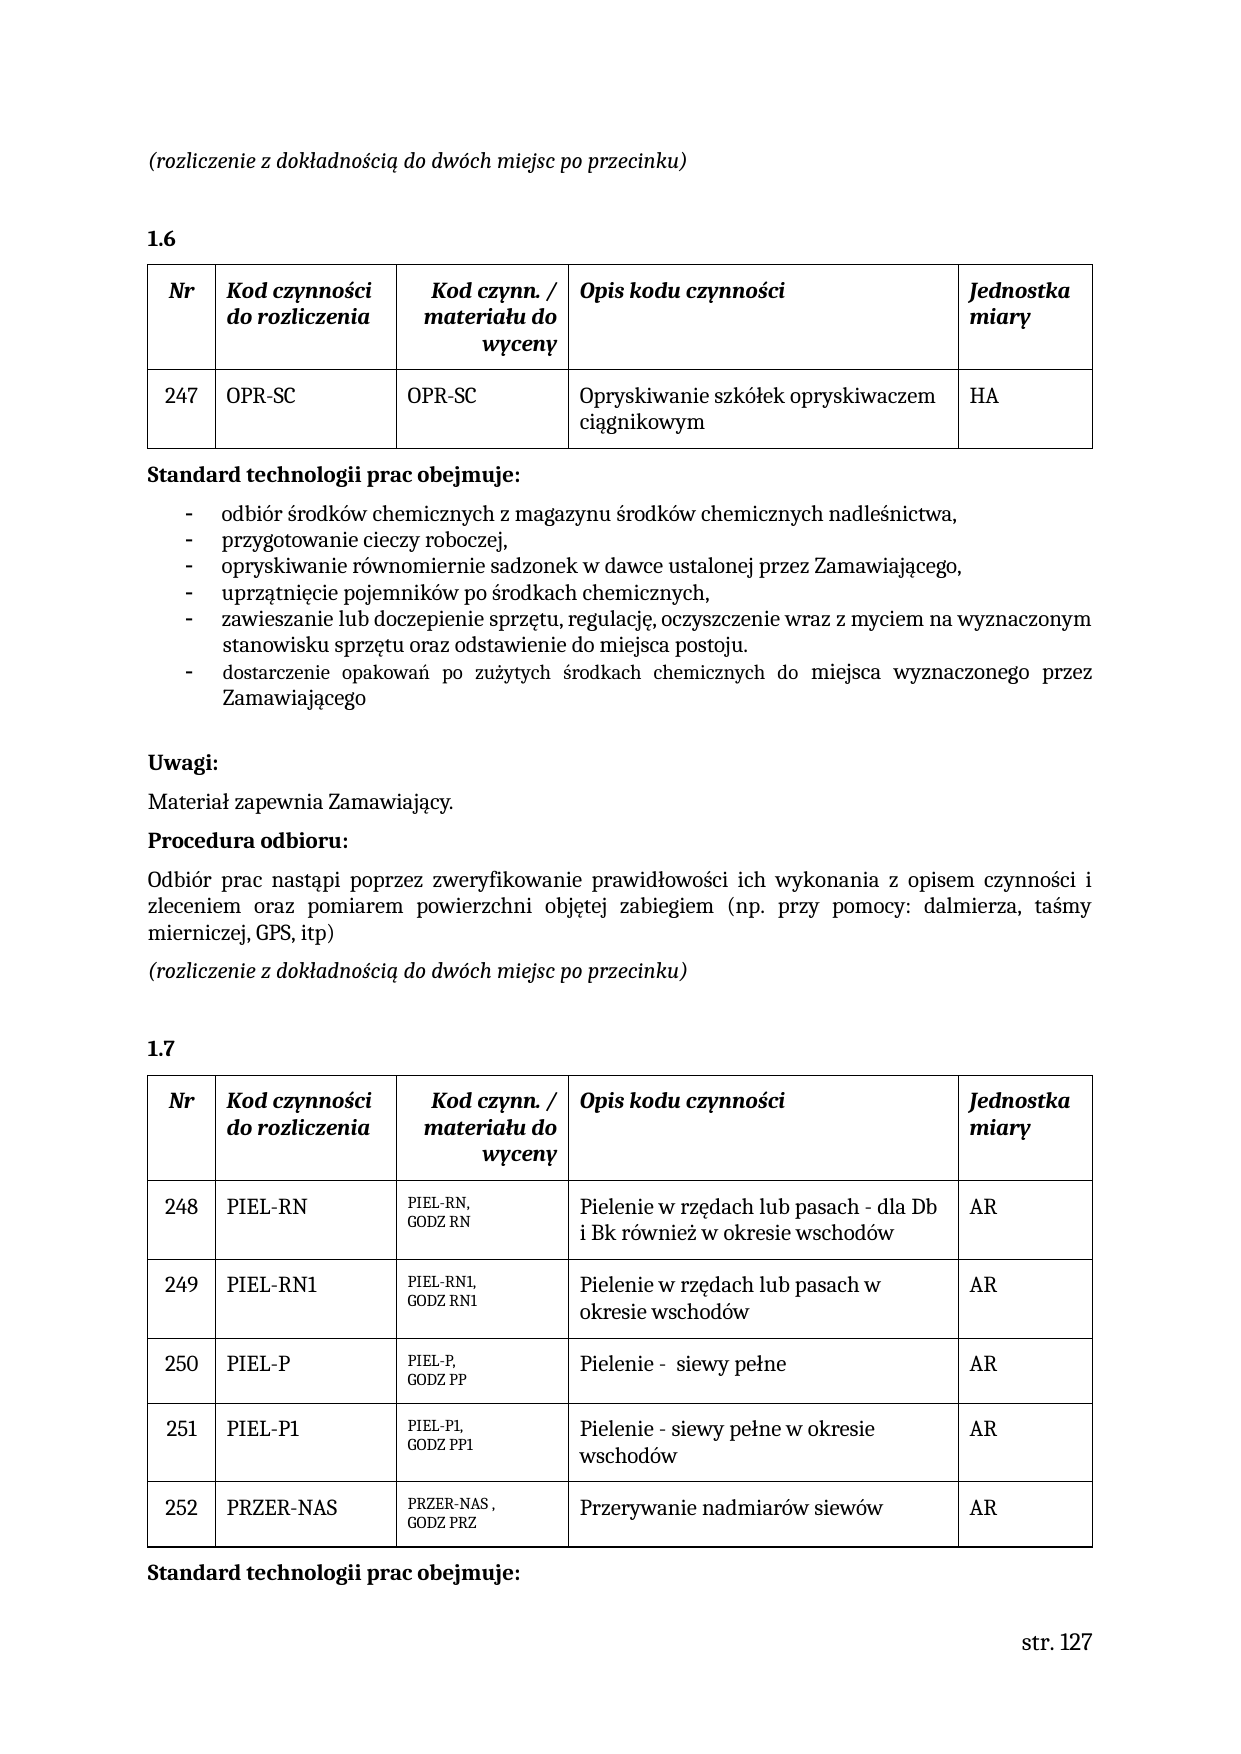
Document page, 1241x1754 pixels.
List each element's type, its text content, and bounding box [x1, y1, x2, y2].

text Standard technologii prac obejmuje: [148, 1560, 1093, 1586]
text Uwagi: [148, 750, 1093, 776]
list przygotowanie cieczy roboczej, [185, 527, 1093, 553]
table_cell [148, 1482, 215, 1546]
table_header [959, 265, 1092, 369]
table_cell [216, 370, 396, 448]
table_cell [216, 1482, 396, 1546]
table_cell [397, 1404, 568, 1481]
text Materiał zapewnia Zamawiający. [148, 789, 1093, 815]
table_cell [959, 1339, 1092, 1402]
list uprzątnięcie pojemników po środkach chemicznych, [185, 579, 1093, 606]
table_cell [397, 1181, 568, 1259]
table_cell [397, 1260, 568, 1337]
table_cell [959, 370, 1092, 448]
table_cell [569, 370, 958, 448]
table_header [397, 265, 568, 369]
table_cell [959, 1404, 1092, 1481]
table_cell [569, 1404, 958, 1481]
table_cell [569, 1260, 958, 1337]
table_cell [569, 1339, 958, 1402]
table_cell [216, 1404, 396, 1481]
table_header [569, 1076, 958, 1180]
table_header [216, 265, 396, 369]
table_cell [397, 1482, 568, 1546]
list opryskiwanie równomiernie sadzonek w dawce ustalonej przez Zamawiającego, [185, 553, 1093, 579]
list dostarczenie opakowań po zużytych środkach chemicznych do miejsca wyznaczonego przez Zamawiającego [185, 658, 1093, 711]
text 1.7 [148, 1036, 1093, 1062]
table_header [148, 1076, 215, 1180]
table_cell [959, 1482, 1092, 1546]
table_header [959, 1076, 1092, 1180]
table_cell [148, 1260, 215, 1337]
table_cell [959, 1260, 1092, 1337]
text Procedura odbioru: [148, 828, 1093, 854]
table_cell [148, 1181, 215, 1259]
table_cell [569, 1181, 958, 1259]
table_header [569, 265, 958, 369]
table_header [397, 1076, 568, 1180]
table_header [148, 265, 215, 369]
list odbiór środków chemicznych z magazynu środków chemicznych nadleśnictwa, [185, 500, 1093, 527]
text (rozliczenie z dokładnością do dwóch miejsc po przecinku) [148, 148, 1093, 174]
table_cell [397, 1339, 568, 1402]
text (rozliczenie z dokładnością do dwóch miejsc po przecinku) [148, 958, 1093, 984]
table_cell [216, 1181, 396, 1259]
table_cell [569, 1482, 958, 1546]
text Standard technologii prac obejmuje: [148, 462, 1093, 488]
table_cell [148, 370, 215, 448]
list zawieszanie lub doczepienie sprzętu, regulację, oczyszczenie wraz z myciem na wyznaczonym stanowisku sprzętu oraz odstawienie do miejsca postoju. [185, 606, 1093, 658]
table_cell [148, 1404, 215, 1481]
text Odbiór prac nastąpi poprzez zweryfikowanie prawidłowości ich wykonania z opisem czynności i zleceniem oraz pomiarem powierzchni objętej zabiegiem (np. przy pomocy: dalmierza, taśmy mierniczej, GPS, itp) [148, 867, 1093, 946]
text 1.6 [148, 225, 1093, 252]
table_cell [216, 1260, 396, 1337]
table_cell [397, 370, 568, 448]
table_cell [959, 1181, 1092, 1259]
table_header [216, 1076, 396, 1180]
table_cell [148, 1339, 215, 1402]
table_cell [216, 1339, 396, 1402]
